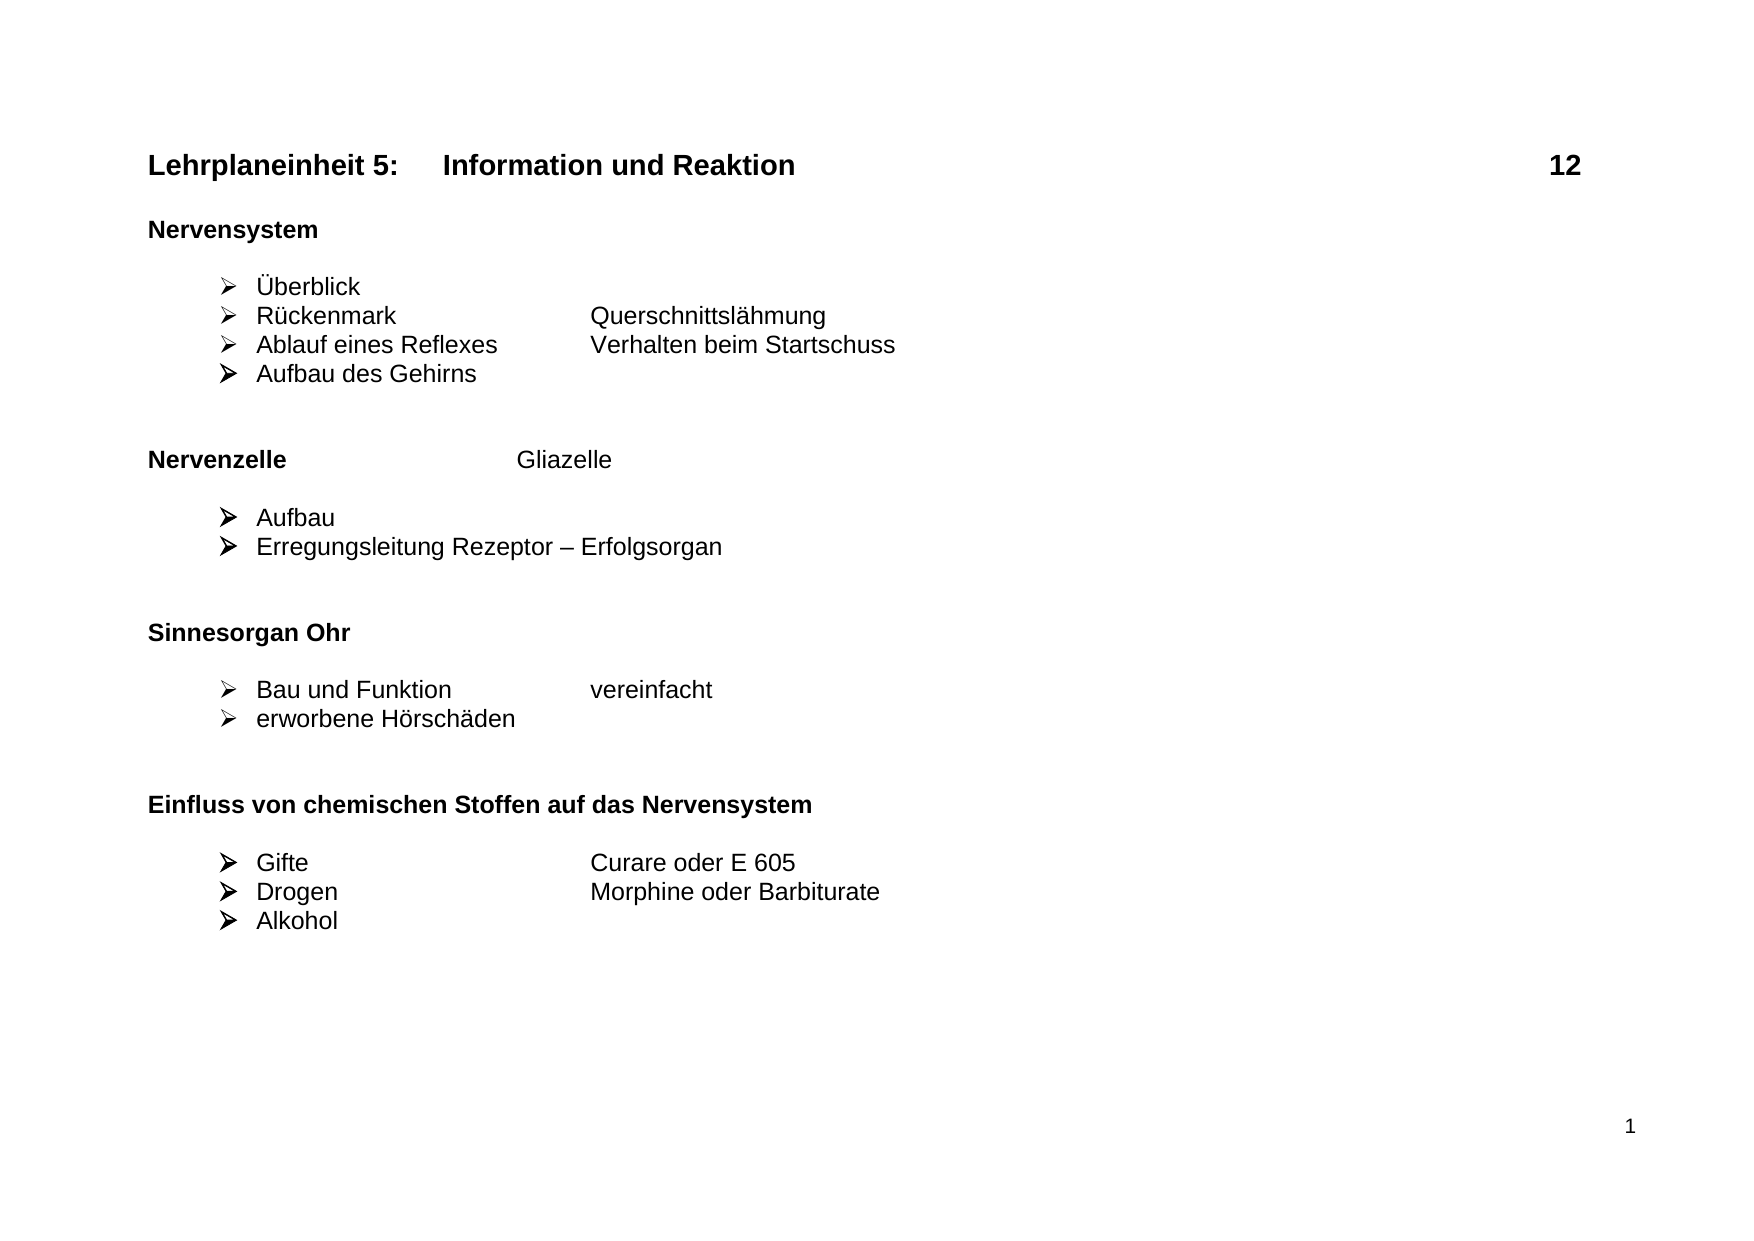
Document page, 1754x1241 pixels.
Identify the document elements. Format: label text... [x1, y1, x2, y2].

list Gifte Curare oder E 605 [218, 848, 1636, 877]
text Lehrplaneinheit 5: Information und Reaktion 12 [148, 148, 1636, 181]
list Aufbau [218, 503, 1636, 531]
list erworbene Hörschäden [218, 704, 1636, 733]
list Aufbau des Gehirns [218, 359, 1636, 388]
list Überblick [218, 272, 1636, 301]
list Erregungsleitung Rezeptor – Erfolgsorgan [218, 531, 1636, 560]
list Bau und Funktion vereinfacht [218, 675, 1636, 704]
list Ablauf eines Reflexes Verhalten beim Startschuss [218, 330, 1636, 359]
list Alkohol [218, 906, 1636, 934]
text Nervensystem [148, 215, 1636, 243]
list Rückenmark Querschnittslähmung [218, 301, 1636, 330]
text Einfluss von chemischen Stoffen auf das Nervensystem [148, 791, 1636, 819]
list Drogen Morphine oder Barbiturate [218, 877, 1636, 906]
text Sinnesorgan Ohr [148, 618, 1636, 647]
text Nervenzelle Gliazelle [148, 445, 1636, 474]
